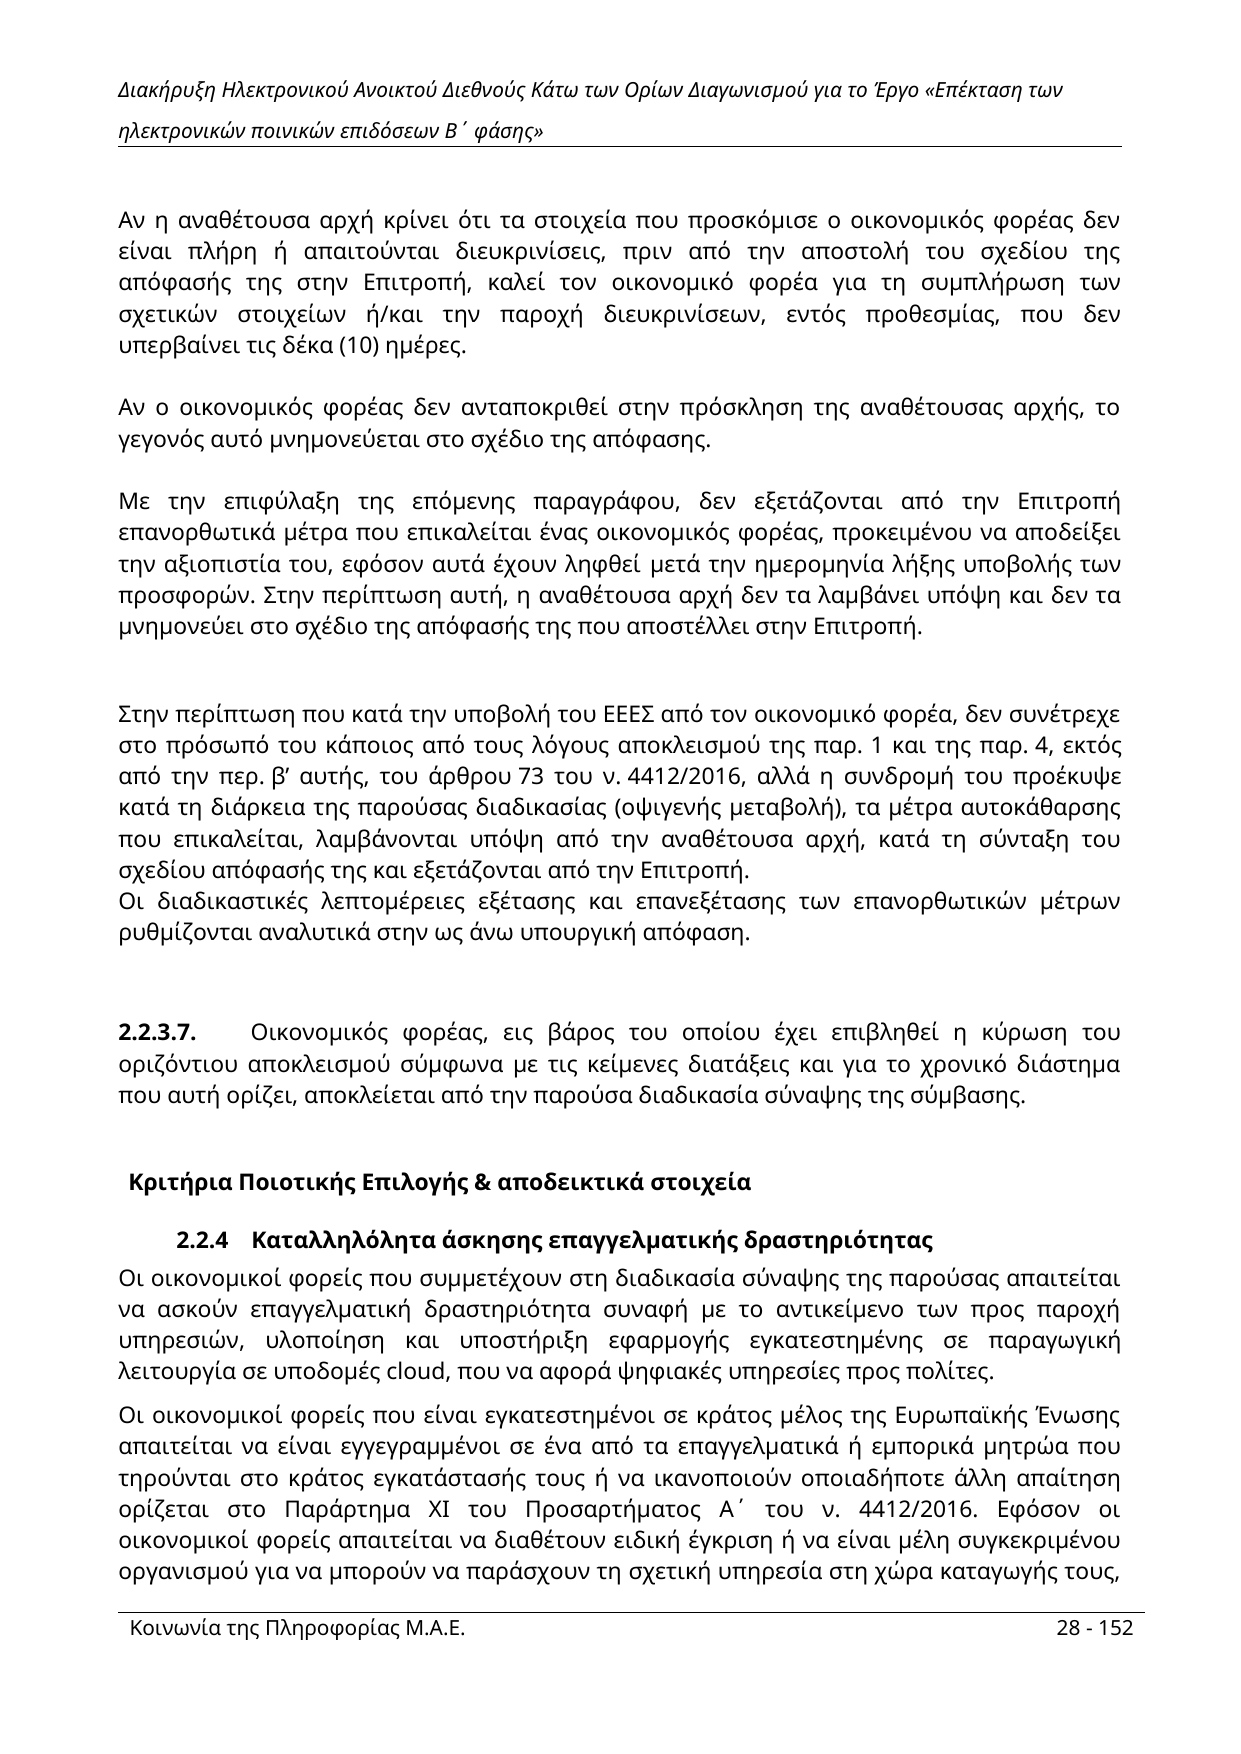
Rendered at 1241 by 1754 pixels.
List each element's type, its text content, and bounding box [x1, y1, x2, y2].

text Αν ο οικονομικός φορέας δεν ανταποκριθεί στην πρόσκληση της αναθέτουσας αρχής, το γεγονός αυτό μνημονεύεται στο σχέδιο της απόφασης. [118, 391, 1122, 454]
text Αν η αναθέτουσα αρχή κρίνει ότι τα στοιχεία που προσκόμισε ο οικονομικός φορέας δεν είναι πλήρη ή απαιτούνται διευκρινίσεις, πριν από την αποστολή του σχεδίου της απόφασής της στην Επιτροπή, καλεί τον οικονομικό φορέα για τη συμπλήρωση των σχετικών στοιχείων ή/και την παροχή διευκρινίσεων, εντός προθεσμίας, που δεν υπερβαίνει τις δέκα (10) ημέρες. [118, 204, 1122, 360]
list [118, 1399, 1122, 1587]
list Οικονομικός φορέας, εις βάρος του οποίου έχει επιβληθεί η κύρωση του οριζόντιου αποκλεισμού σύμφωνα με τις κείμενες διατάξεις και για το χρονικό διάστημα που αυτή ορίζει, αποκλείεται από την παρούσα διαδικασία σύναψης της σύμβασης. [118, 1016, 1122, 1110]
text Στην περίπτωση που κατά την υποβολή του ΕΕΕΣ από τον οικονομικό φορέα, δεν συνέτρεχε στο πρόσωπό του κάποιος από τους λόγους αποκλεισμού της παρ. 1 και της παρ. 4, εκτός από την περ. β’ αυτής, του άρθρου 73 του ν. 4412/2016, αλλά η συνδρομή του προέκυψε κατά τη διάρκεια της παρούσας διαδικασίας (οψιγενής μεταβολή), τα μέτρα αυτοκάθαρσης που επικαλείται, λαμβάνονται υπόψη από την αναθέτουσα αρχή, κατά τη σύνταξη του σχεδίου απόφασής της και εξετάζονται από την Επιτροπή. [118, 697, 1122, 885]
text Με την επιφύλαξη της επόμενης παραγράφου, δεν εξετάζονται από την Επιτροπή επανορθωτικά μέτρα που επικαλείται ένας οικονομικός φορέας, προκειμένου να αποδείξει την αξιοπιστία του, εφόσον αυτά έχουν ληφθεί μετά την ημερομηνία λήξης υποβολής των προσφορών. Στην περίπτωση αυτή, η αναθέτουσα αρχή δεν τα λαμβάνει υπόψη και δεν τα μνημονεύει στο σχέδιο της απόφασής της που αποστέλλει στην Επιτροπή. [118, 485, 1122, 641]
text Οι διαδικαστικές λεπτομέρειες εξέτασης και επανεξέτασης των επανορθωτικών μέτρων ρυθμίζονται αναλυτικά στην ως άνω υπουργική απόφαση. [118, 885, 1122, 947]
text Οι οικονομικοί φορείς που συμμετέχουν στη διαδικασία σύναψης της παρούσας απαιτείται να ασκούν επαγγελματική δραστηριότητα συναφή με το αντικείμενο των προς παροχή υπηρεσιών, υλοποίηση και υποστήριξη εφαρμογής εγκατεστημένης σε παραγωγική λειτουργία σε υποδομές cloud, που να αφορά ψηφιακές υπηρεσίες προς πολίτες. [118, 1262, 1122, 1387]
text Κριτήρια Ποιοτικής Επιλογής & αποδεικτικά στοιχεία [128, 1166, 1122, 1197]
subtitle Καταλληλόλητα άσκησης επαγγελματικής δραστηριότητας [176, 1224, 1122, 1255]
